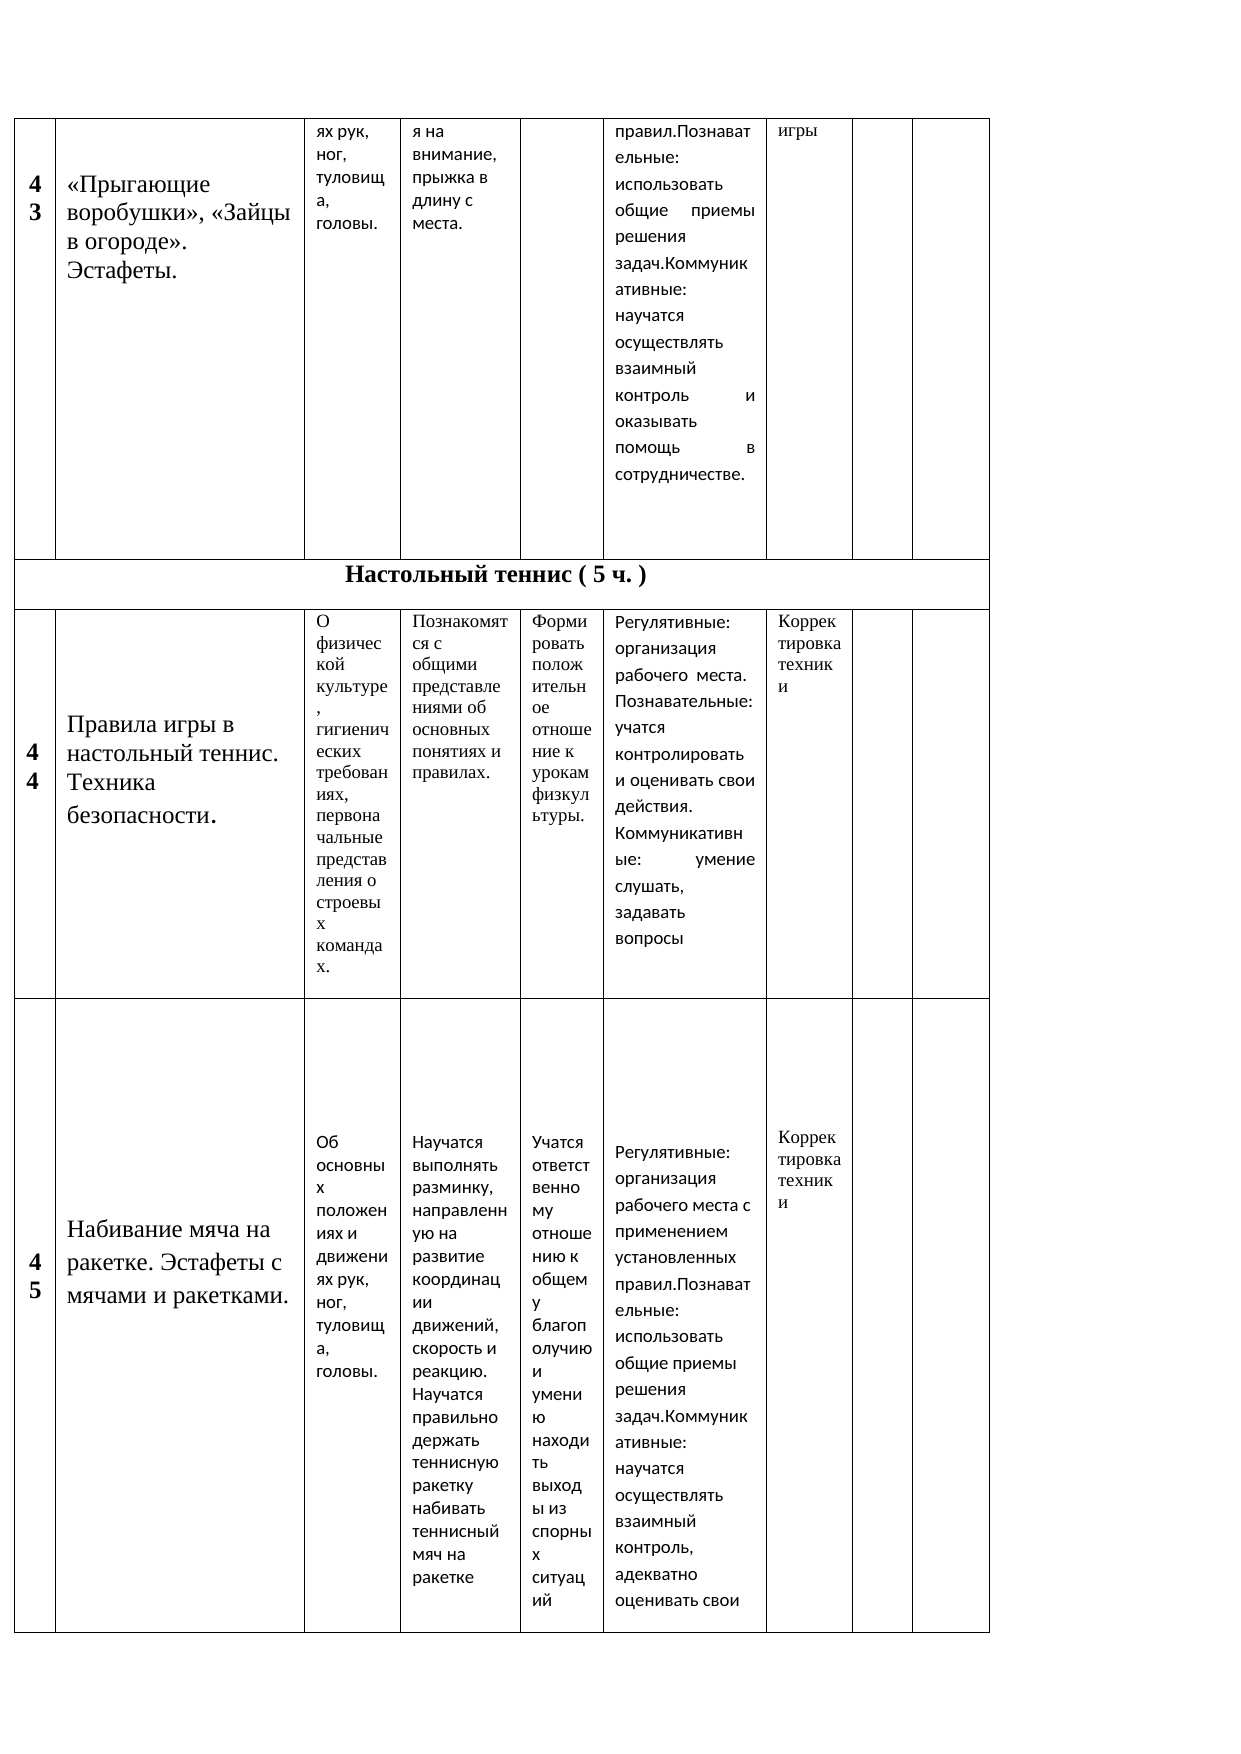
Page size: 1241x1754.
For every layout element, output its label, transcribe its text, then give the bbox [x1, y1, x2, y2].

table_cell Правила игры в настольный теннис. Техника безопасности. [56, 610, 304, 998]
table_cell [305, 119, 400, 558]
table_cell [305, 999, 400, 1632]
table_cell Познакомятся с общими представлениями об основных понятиях и правилах. [401, 610, 520, 998]
table_cell Регулятивные: организация рабочего места. Познавательные: учатся контролировать и оценивать свои действия. Коммуникативные: умение слушать, задавать вопросы [604, 610, 766, 998]
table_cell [521, 999, 603, 1632]
table_cell [853, 999, 912, 1632]
table_cell 45 [15, 999, 55, 1632]
table_cell Корректировка техники [767, 610, 852, 998]
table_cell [604, 999, 766, 1632]
table_cell Формировать положительное отношение к урокам физкультуры. [521, 610, 603, 998]
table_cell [401, 119, 520, 558]
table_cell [401, 999, 520, 1632]
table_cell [767, 999, 852, 1632]
table_cell 43 [15, 119, 55, 558]
table_cell [913, 119, 989, 558]
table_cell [521, 119, 603, 558]
table_cell [853, 119, 912, 558]
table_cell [604, 119, 766, 558]
table_cell О физической культуре, гигиенических требованиях, первоначальные представления о строевых командах. [305, 610, 400, 998]
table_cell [767, 119, 852, 558]
table_cell [913, 610, 989, 998]
table_cell Настольный теннис ( 5 ч. ) [15, 560, 989, 609]
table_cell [56, 999, 304, 1632]
table_cell 44 [15, 610, 55, 998]
table_cell [853, 610, 912, 998]
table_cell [56, 119, 304, 558]
table_cell [913, 999, 989, 1632]
